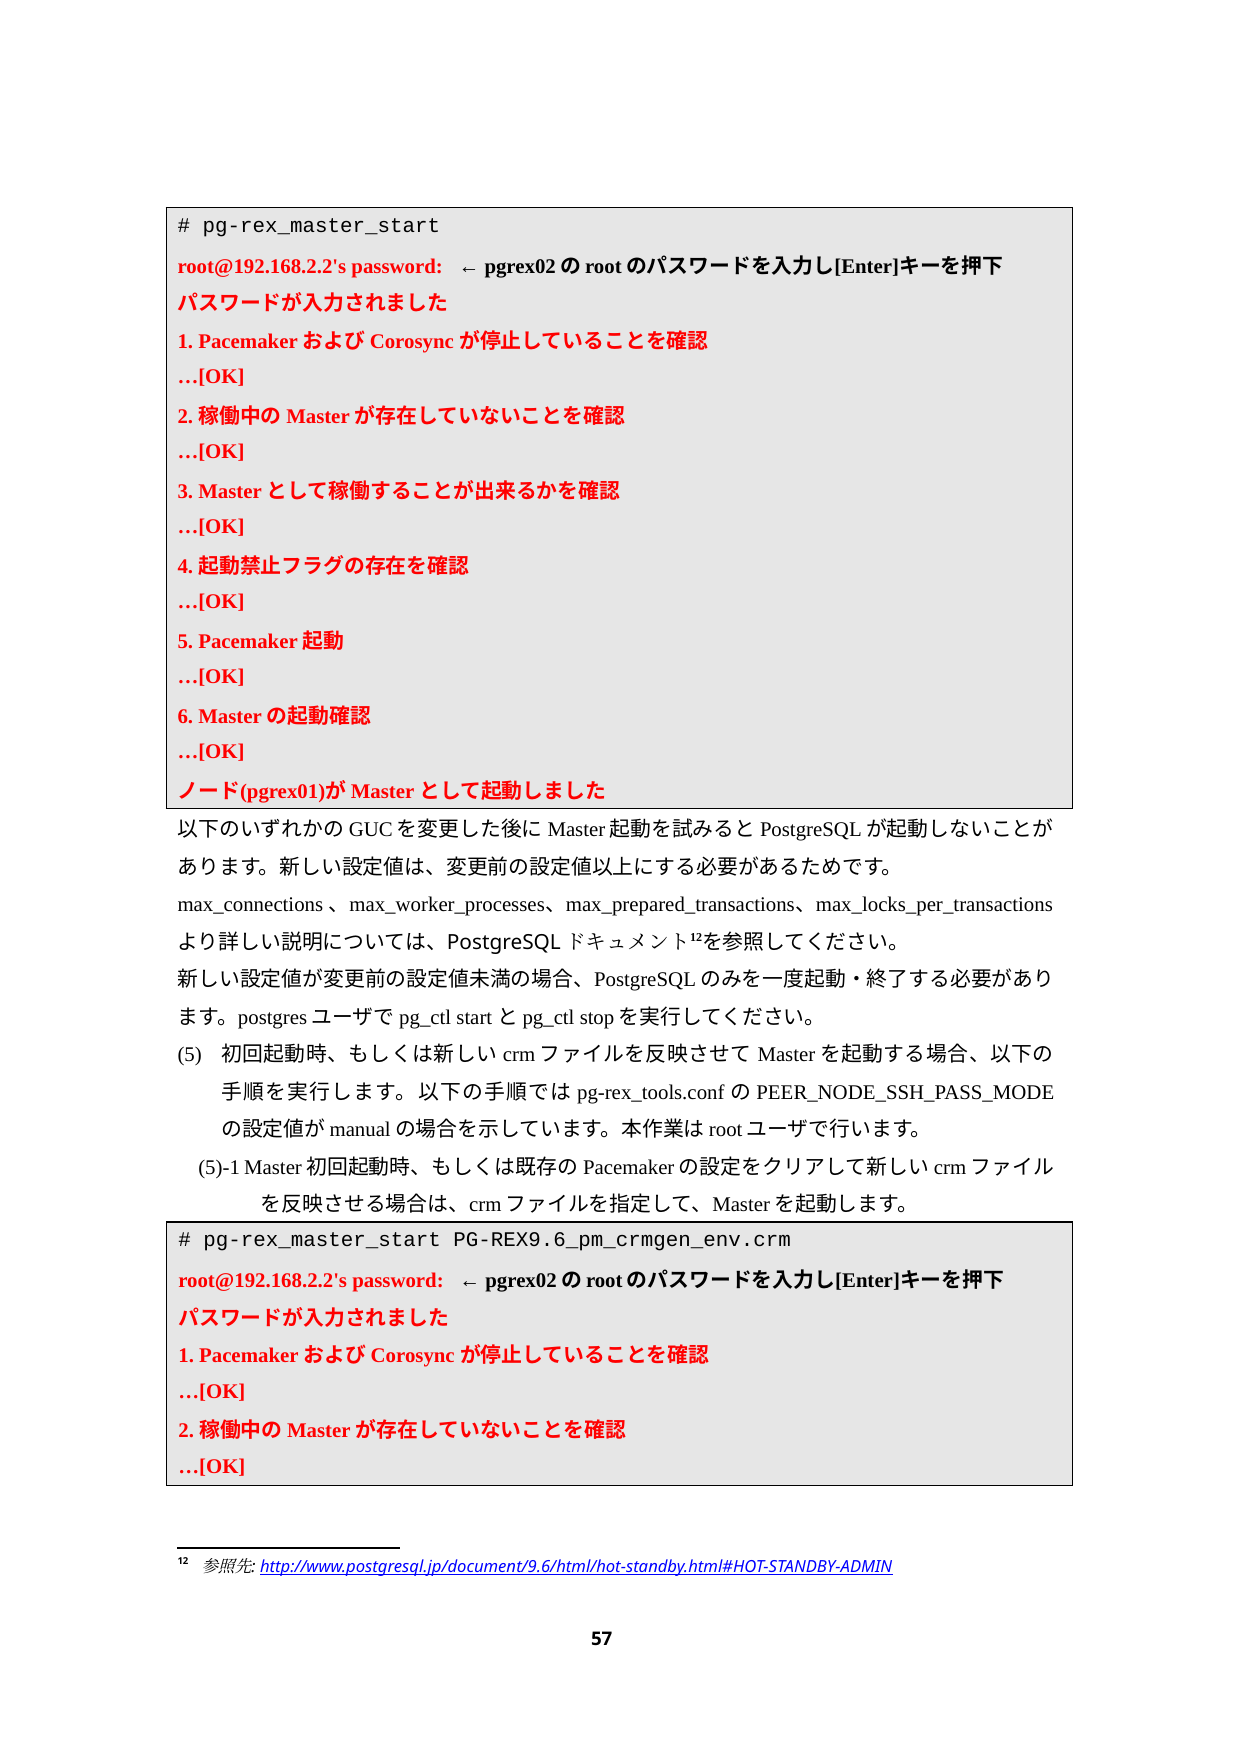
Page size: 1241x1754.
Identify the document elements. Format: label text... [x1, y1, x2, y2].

text max_connections 、max_worker_processes、max_prepared_transactions、max_locks_per_transactions [177, 884, 1054, 921]
text より詳しい説明については、PostgreSQLドキュメントを参照してください。 [177, 921, 1054, 959]
list Master初回起動時、もしくは既存のPacemakerの設定をクリアして新しいcrmファイルを反映させる場合は、crmファイルを指定して、Masterを起動します。 [198, 1146, 1054, 1221]
text 以下のいずれかのGUCを変更した後にMaster起動を試みるとPostgreSQLが起動しないことがあります。新しい設定値は、変更前の設定値以上にする必要があるためです。 [177, 809, 1054, 884]
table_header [167, 1223, 1072, 1485]
text 新しい設定値が変更前の設定値未満の場合、PostgreSQLのみを一度起動・終了する必要があります。postgresユーザで pg_ctl start とpg_ctl stopを実行してください。 [177, 959, 1054, 1034]
list 初回起動時、もしくは新しいcrmファイルを反映させてMasterを起動する場合、以下の手順を実行します。以下の手順ではpg-rex_tools.confのPEER_NODE_SSH_PASS_MODEの設定値がmanualの場合を示しています。本作業はrootユーザで行います。 [177, 1034, 1054, 1146]
table_header # pg-rex_master_start root@192.168.2.2's password: ← pgrex02のrootのパスワードを入力し[Enter]キーを押下 パスワードが入力されました 1. Pacemaker および Corosync が停止していることを確認 …[OK] 2. 稼働中の Master が存在していないことを確認 …[OK] 3. Master として稼働することが出来るかを確認 …[OK] 4. 起動禁止フラグの存在を確認 …[OK] 5. Pacemaker 起動 …[OK] 6. Master の起動確認 …[OK] ノード(pgrex01)が Master として起動しました [167, 208, 1072, 808]
